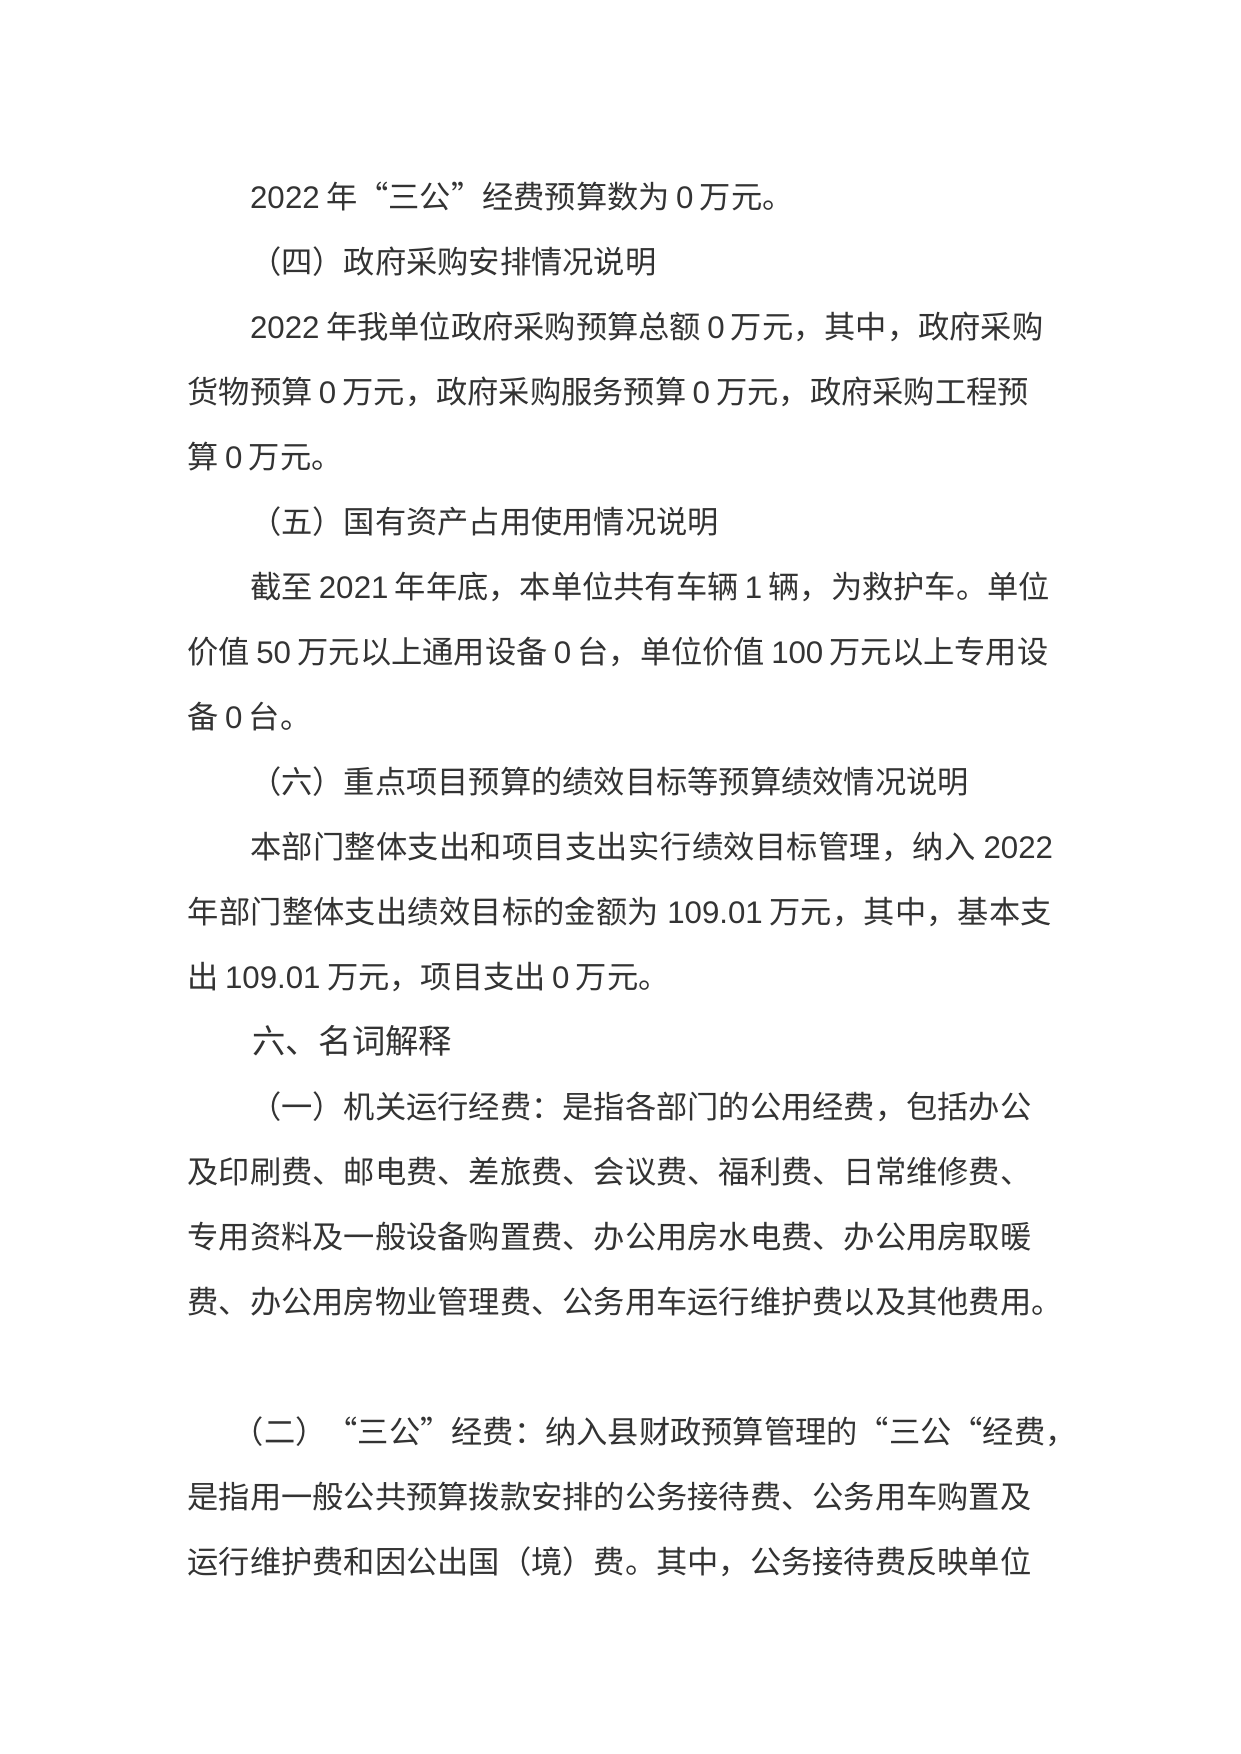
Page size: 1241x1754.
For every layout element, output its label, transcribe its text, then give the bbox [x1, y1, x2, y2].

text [187, 1397, 1053, 1592]
text 2022年我单位政府采购预算总额0万元，其中，政府采购货物预算0万元，政府采购服务预算0万元，政府采购工程预算0万元。 [187, 292, 1053, 487]
text 2022年“三公”经费预算数为0万元。 [187, 162, 1053, 227]
text 六、名词解释 [187, 1007, 1053, 1072]
text （四）政府采购安排情况说明 [187, 227, 1053, 292]
text （五）国有资产占用使用情况说明 [187, 487, 1053, 552]
text （一）机关运行经费：是指各部门的公用经费，包括办公及印刷费、邮电费、差旅费、会议费、福利费、日常维修费、专用资料及一般设备购置费、办公用房水电费、办公用房取暖费、办公用房物业管理费、公务用车运行维护费以及其他费用。 [187, 1072, 1053, 1397]
list 截至2021年年底，本单位共有车辆1辆，为救护车。单位价值50万元以上通用设备0台，单位价值100万元以上专用设备0台。 [187, 552, 1053, 747]
text （六）重点项目预算的绩效目标等预算绩效情况说明 [187, 747, 1053, 812]
text 本部门整体支出和项目支出实行绩效目标管理，纳入2022年部门整体支出绩效目标的金额为109.01万元，其中，基本支出109.01万元，项目支出0万元。 [187, 812, 1053, 1007]
